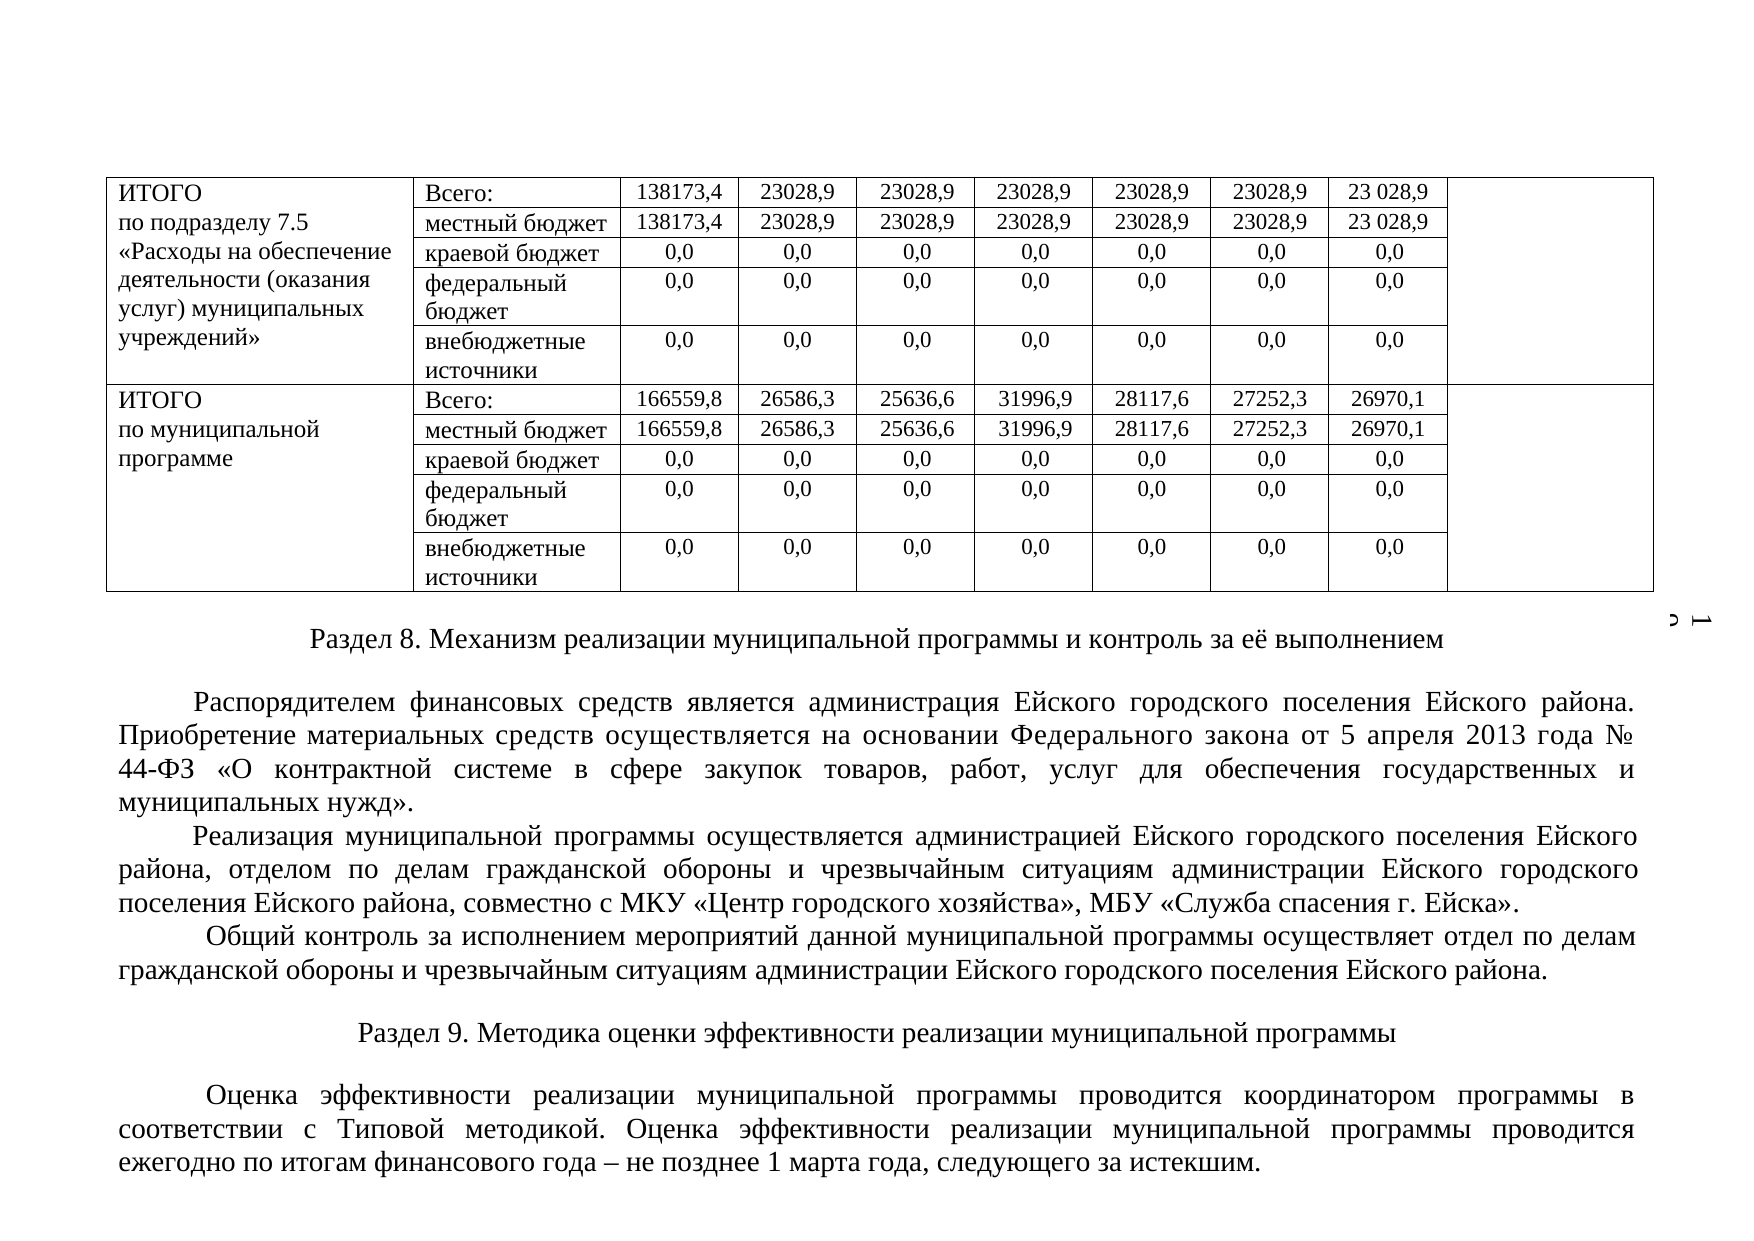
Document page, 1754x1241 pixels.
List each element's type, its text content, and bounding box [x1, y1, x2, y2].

table_cell 28117,6 [1093, 415, 1210, 444]
table_cell 23028,9 [1093, 208, 1210, 237]
table_cell 0,0 [1093, 238, 1210, 267]
table_cell 0,0 [975, 326, 1092, 384]
table_cell 0,0 [857, 533, 974, 591]
table_cell 0,0 [739, 533, 856, 591]
table_cell федеральный бюджет [414, 268, 620, 325]
table_cell 0,0 [975, 445, 1092, 474]
table_cell 23028,9 [975, 208, 1092, 237]
table_cell [1448, 178, 1653, 384]
table_cell внебюджетные источники [414, 326, 620, 384]
table_cell 0,0 [739, 326, 856, 384]
table_cell 0,0 [1329, 445, 1447, 474]
table_cell 0,0 [975, 475, 1092, 532]
table_cell 23028,9 [975, 178, 1092, 207]
table_cell 27252,3 [1211, 415, 1328, 444]
table_cell 26970,1 [1329, 385, 1447, 414]
table_cell 0,0 [739, 268, 856, 325]
table_cell 23028,9 [739, 178, 856, 207]
table_cell 0,0 [1329, 268, 1447, 325]
table_cell 23028,9 [1211, 178, 1328, 207]
table_cell местный бюджет [414, 208, 620, 237]
table_cell 0,0 [739, 238, 856, 267]
table_cell 0,0 [975, 238, 1092, 267]
table_cell 0,0 [1211, 238, 1328, 267]
table_cell 138173,4 [621, 208, 738, 237]
table_cell 0,0 [975, 268, 1092, 325]
table_cell 28117,6 [1093, 385, 1210, 414]
table_cell 0,0 [621, 326, 738, 384]
table_cell 0,0 [857, 445, 974, 474]
table_cell 26970,1 [1329, 415, 1447, 444]
table_cell 0,0 [975, 533, 1092, 591]
table_cell Всего: [414, 178, 620, 207]
table_cell краевой бюджет [414, 445, 620, 474]
table_cell 0,0 [857, 475, 974, 532]
table_cell 0,0 [1211, 475, 1328, 532]
table_cell 23028,9 [1211, 208, 1328, 237]
text Реализация муниципальной программы осуществляется администрацией Ейского городского поселения Ейского района, отделом по делам гражданской обороны и чрезвычайным ситуациям администрации Ейского городского поселения Ейского района, совместно с МКУ «Центр городского хозяйства», МБУ «Служба спасения г. Ейска». [118, 818, 1639, 918]
text Раздел 9. Методика оценки эффективности реализации муниципальной программы [118, 1015, 1636, 1048]
table_cell ИТОГО по подразделу 7.5 «Расходы на обеспечение деятельности (оказания услуг) муниципальных учреждений» [107, 178, 413, 384]
table_cell краевой бюджет [414, 238, 620, 267]
table_cell 23 028,9 [1329, 208, 1447, 237]
table_cell 26586,3 [739, 385, 856, 414]
table_cell 26586,3 [739, 415, 856, 444]
table_cell 0,0 [1211, 445, 1328, 474]
table_cell 31996,9 [975, 385, 1092, 414]
table_cell 0,0 [1211, 268, 1328, 325]
table_cell федеральный бюджет [414, 475, 620, 532]
table_cell 0,0 [621, 268, 738, 325]
table_cell Всего: [414, 385, 620, 414]
table_cell 138173,4 [621, 178, 738, 207]
table_cell ИТОГО по муниципальной программе [107, 385, 413, 591]
table_cell 0,0 [857, 268, 974, 325]
table_cell 0,0 [621, 445, 738, 474]
table_cell 27252,3 [1211, 385, 1328, 414]
table_cell 0,0 [739, 475, 856, 532]
table_cell 0,0 [1329, 533, 1447, 591]
table_cell 0,0 [621, 533, 738, 591]
text Распорядителем финансовых средств является администрация Ейского городского поселения Ейского района. Приобретение материальных средств осуществляется на основании Федерального закона от 5 апреля 2013 года № 44-ФЗ «О контрактной системе в сфере закупок товаров, работ, услуг для обеспечения государственных и муниципальных нужд». [118, 684, 1636, 818]
table_cell 23028,9 [739, 208, 856, 237]
table_cell 166559,8 [621, 385, 738, 414]
table_cell 0,0 [1211, 533, 1328, 591]
table_cell 25636,6 [857, 385, 974, 414]
table_cell 0,0 [1093, 445, 1210, 474]
table_cell 166559,8 [621, 415, 738, 444]
table_cell 0,0 [1329, 326, 1447, 384]
table_cell 0,0 [621, 238, 738, 267]
table_cell 0,0 [857, 326, 974, 384]
table_cell 0,0 [857, 238, 974, 267]
text Общий контроль за исполнением мероприятий данной муниципальной программы осуществляет отдел по делам гражданской обороны и чрезвычайным ситуациям администрации Ейского городского поселения Ейского района. [118, 918, 1636, 986]
table_cell [1448, 385, 1653, 591]
table_cell 0,0 [1093, 268, 1210, 325]
table_cell 23028,9 [857, 178, 974, 207]
table_cell 0,0 [1093, 475, 1210, 532]
table_cell 0,0 [1329, 475, 1447, 532]
table_cell 23028,9 [857, 208, 974, 237]
table_cell местный бюджет [414, 415, 620, 444]
text Раздел 8. Механизм реализации муниципальной программы и контроль за её выполнением [118, 621, 1636, 654]
table_cell 0,0 [1093, 533, 1210, 591]
table_cell 0,0 [621, 475, 738, 532]
table_cell 23028,9 [1093, 178, 1210, 207]
table_cell внебюджетные источники [414, 533, 620, 591]
table_cell 23 028,9 [1329, 178, 1447, 207]
table_cell 25636,6 [857, 415, 974, 444]
table_cell 31996,9 [975, 415, 1092, 444]
table_cell 0,0 [1329, 238, 1447, 267]
table_cell 0,0 [1093, 326, 1210, 384]
table_cell 0,0 [739, 445, 856, 474]
text Оценка эффективности реализации муниципальной программы проводится координатором программы в соответствии с Типовой методикой. Оценка эффективности реализации муниципальной программы проводится ежегодно по итогам финансового года – не позднее 1 марта года, следующего за истекшим. [118, 1077, 1636, 1178]
table_cell 0,0 [1211, 326, 1328, 384]
